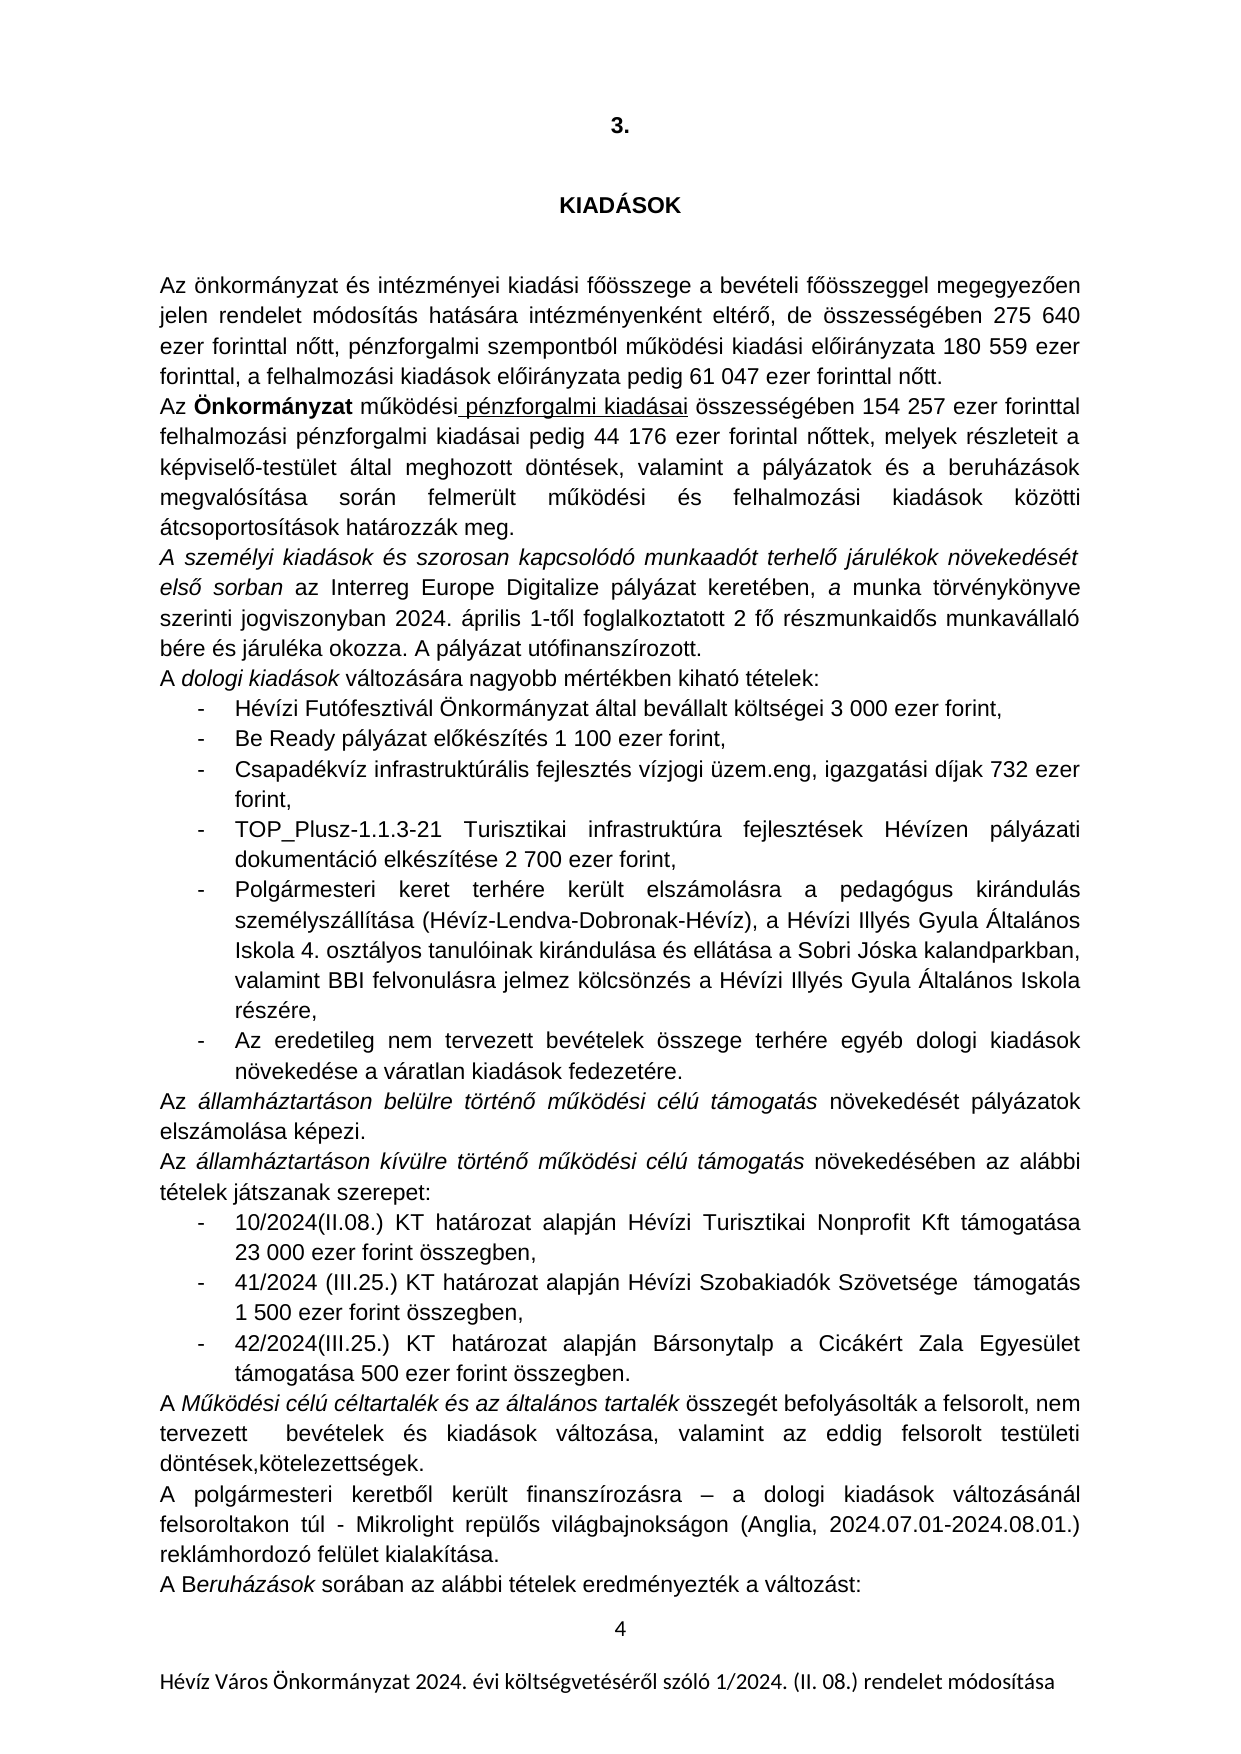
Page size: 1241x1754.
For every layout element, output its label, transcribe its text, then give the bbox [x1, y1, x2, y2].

text Az Önkormányzat működési pénzforgalmi kiadásai összességében 154 257 ezer forinttal felhalmozási pénzforgalmi kiadásai pedig 44 176 ezer forintal nőttek, melyek részleteit a képviselő-testület által meghozott döntések, valamint a pályázatok és a beruházások megvalósítása során felmerült működési és felhalmozási kiadások közötti átcsoportosítások határozzák meg. [159, 393, 1081, 540]
list A Beruházások sorában az alábbi tételek eredményezték a változást: [159, 1571, 1081, 1597]
text A Működési célú céltartalék és az általános tartalék összegét befolyásolták a felsorolt, nem tervezett bevételek és kiadások változása, valamint az eddig felsorolt testületi döntések,kötelezettségek. [159, 1390, 1081, 1477]
text A polgármesteri keretből került finanszírozásra – a dologi kiadások változásánál felsoroltakon túl - Mikrolight repülős világbajnokságon (Anglia, 2024.07.01-2024.08.01.) reklámhordozó felület kialakítása. [159, 1481, 1081, 1567]
list 42/2024(III.25.) KT határozat alapján Bársonytalp a Cicákért Zala Egyesület támogatása 500 ezer forint összegben. [197, 1329, 1081, 1386]
text Az államháztartáson belülre történő működési célú támogatás növekedését pályázatok elszámolása képezi. [159, 1088, 1081, 1144]
list Polgármesteri keret terhére került elszámolásra a pedagógus kirándulás személyszállítása (Hévíz-Lendva-Dobronak-Hévíz), a Hévízi Illyés Gyula Általános Iskola 4. osztályos tanulóinak kirándulása és ellátása a Sobri Jóska kalandparkban, valamint BBI felvonulásra jelmez kölcsönzés a Hévízi Illyés Gyula Általános Iskola részére, [197, 876, 1081, 1023]
list Az eredetileg nem tervezett bevételek összege terhére egyéb dologi kiadások növekedése a váratlan kiadások fedezetére. [197, 1027, 1081, 1084]
text Az önkormányzat és intézményei kiadási főösszege a bevételi főösszeggel megegyezően jelen rendelet módosítás hatására intézményenként eltérő, de összességében 275 640 ezer forinttal nőtt, pénzforgalmi szempontból működési kiadási előirányzata 180 559 ezer forinttal, a felhalmozási kiadások előirányzata pedig 61 047 ezer forinttal nőtt. [159, 272, 1081, 389]
text A személyi kiadások és szorosan kapcsolódó munkaadót terhelő járulékok növekedését első sorban az Interreg Europe Digitalize pályázat keretében, a munka törvénykönyve szerinti jogviszonyban 2024. április 1-től foglalkoztatott 2 fő részmunkaidős munkavállaló bére és járuléka okozza. A pályázat utófinanszírozott. [159, 544, 1081, 661]
text 3. [159, 112, 1081, 138]
text KIADÁSOK [159, 192, 1081, 218]
list TOP_Plusz-1.1.3-21 Turisztikai infrastruktúra fejlesztések Hévízen pályázati dokumentáció elkészítése 2 700 ezer forint, [197, 816, 1081, 872]
list Csapadékvíz infrastruktúrális fejlesztés vízjogi üzem.eng, igazgatási díjak 732 ezer forint, [197, 756, 1081, 812]
text A dologi kiadások változására nagyobb mértékben kiható tételek: [159, 665, 1081, 691]
list 10/2024(II.08.) KT határozat alapján Hévízi Turisztikai Nonprofit Kft támogatása 23 000 ezer forint összegben, [197, 1209, 1081, 1265]
text Az államháztartáson kívülre történő működési célú támogatás növekedésében az alábbi tételek játszanak szerepet: [159, 1148, 1081, 1205]
list 41/2024 (III.25.) KT határozat alapján Hévízi Szobakiadók Szövetsége támogatás 1 500 ezer forint összegben, [197, 1269, 1081, 1326]
list Be Ready pályázat előkészítés 1 100 ezer forint, [197, 725, 1081, 752]
list Hévízi Futófesztivál Önkormányzat által bevállalt költségei 3 000 ezer forint, [197, 695, 1081, 721]
